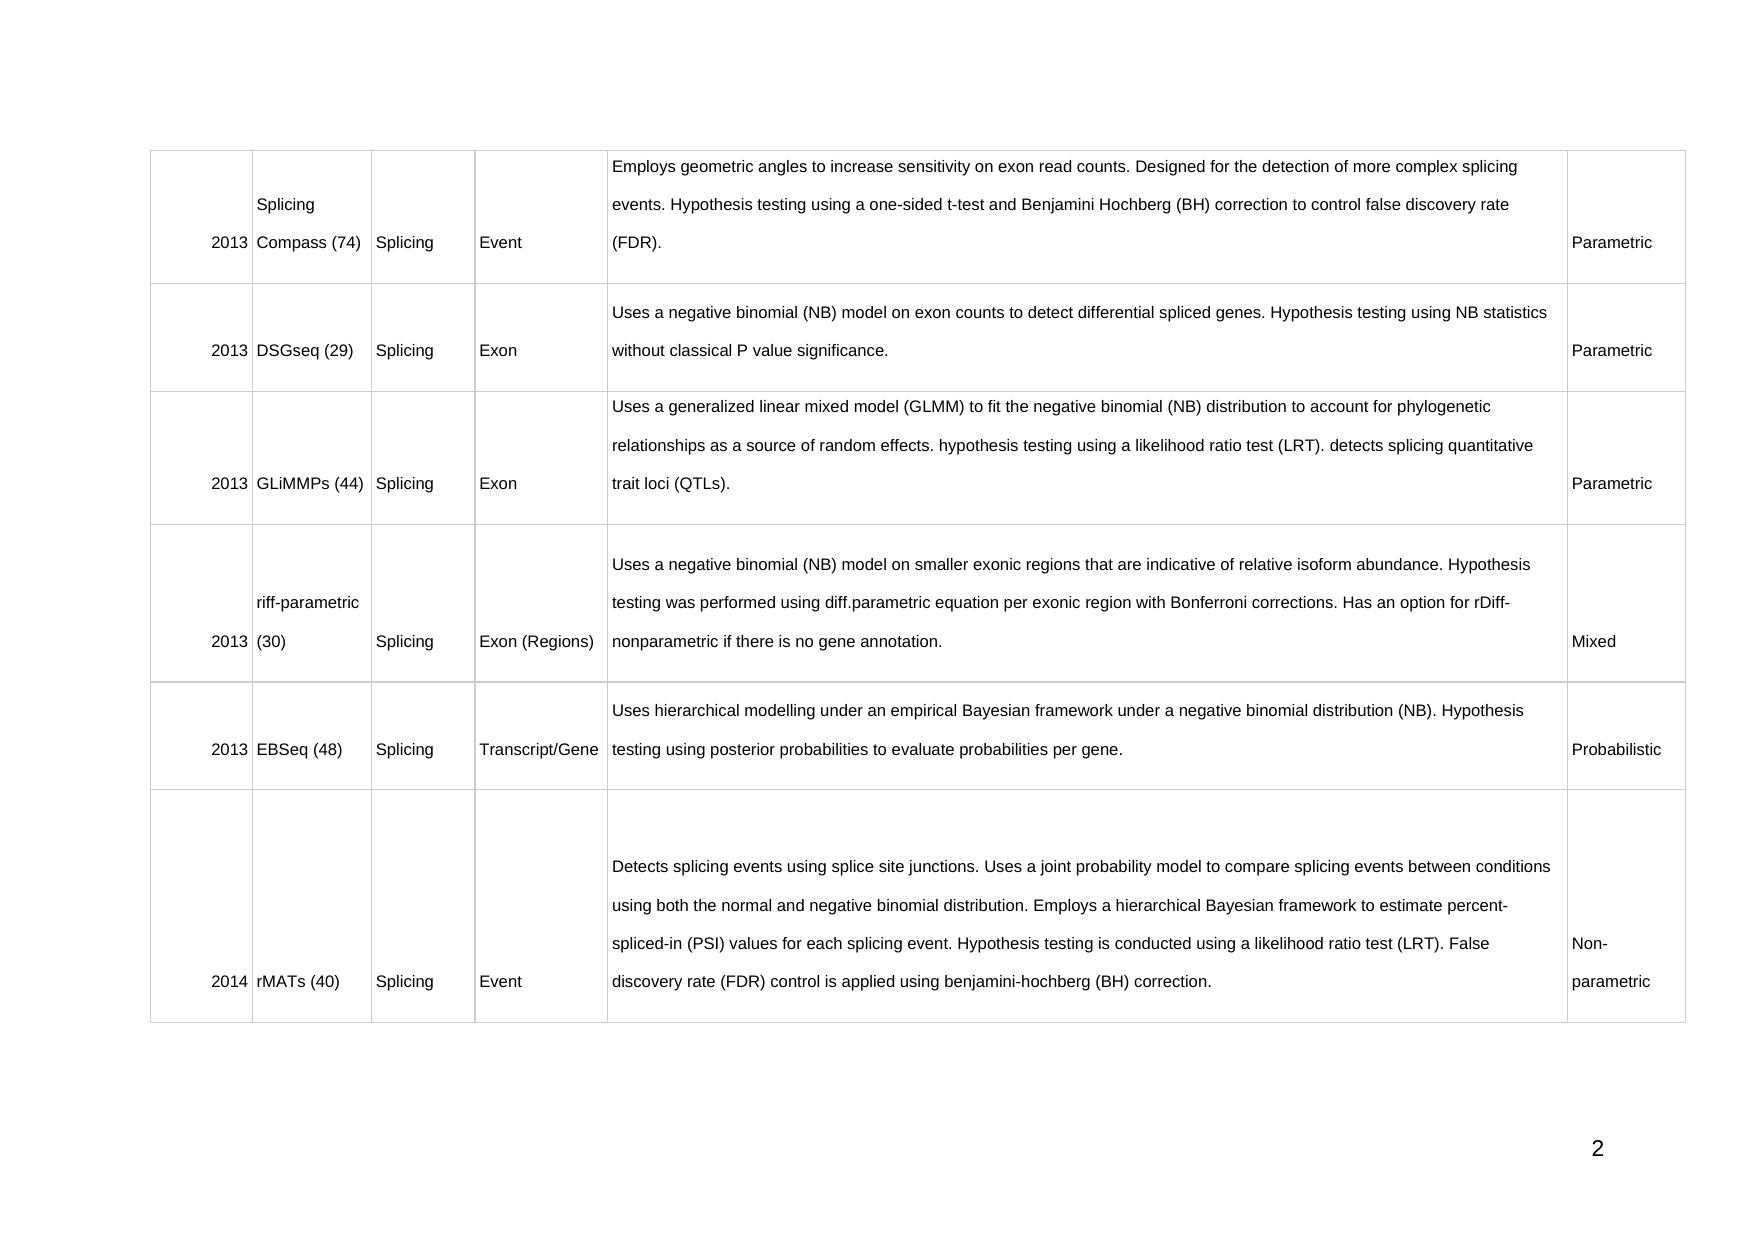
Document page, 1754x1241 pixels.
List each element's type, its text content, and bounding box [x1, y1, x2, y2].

table_cell DSGseq (29) [253, 284, 371, 391]
table_cell Uses a generalized linear mixed model (GLMM) to fit the negative binomial (NB) distribution to account for phylogenetic relationships as a source of random effects. hypothesis testing using a likelihood ratio test (LRT). detects splicing quantitative trait loci (QTLs). [608, 392, 1567, 523]
table_cell Detects splicing events using splice site junctions. Uses a joint probability model to compare splicing events between conditions using both the normal and negative binomial distribution. Employs a hierarchical Bayesian framework to estimate percent-spliced-in (PSI) values for each splicing event. Hypothesis testing is conducted using a likelihood ratio test (LRT). False discovery rate (FDR) control is applied using benjamini-hochberg (BH) correction. [608, 790, 1567, 1022]
table_cell 2013 [151, 525, 252, 681]
table_cell 2013 [151, 284, 252, 391]
table_cell Mixed [1568, 525, 1685, 681]
table_cell Splicing [372, 392, 474, 523]
table_cell Splicing [372, 284, 474, 391]
table_cell 2013 [151, 151, 252, 283]
table_cell 2013 [151, 392, 252, 523]
table_cell Splicing [372, 525, 474, 681]
table_cell riff-parametric (30) [253, 525, 371, 681]
table_cell Parametric [1568, 151, 1685, 283]
table_cell Probabilistic [1568, 683, 1685, 789]
table_cell Uses hierarchical modelling under an empirical Bayesian framework under a negative binomial distribution (NB). Hypothesis testing using posterior probabilities to evaluate probabilities per gene. [608, 683, 1567, 789]
table_cell 2014 [151, 790, 252, 1022]
table_cell Event [476, 790, 607, 1022]
table_cell GLiMMPs (44) [253, 392, 371, 523]
table_cell Splicing [372, 683, 474, 789]
table_cell EBSeq (48) [253, 683, 371, 789]
table_cell Splicing [372, 151, 474, 283]
table_cell Parametric [1568, 392, 1685, 523]
table_cell Exon (Regions) [476, 525, 607, 681]
table_cell Uses a negative binomial (NB) model on smaller exonic regions that are indicative of relative isoform abundance. Hypothesis testing was performed using diff.parametric equation per exonic region with Bonferroni corrections. Has an option for rDiff-nonparametric if there is no gene annotation. [608, 525, 1567, 681]
table_cell Splicing [372, 790, 474, 1022]
table_cell Event [476, 151, 607, 283]
table_cell Exon [476, 284, 607, 391]
table_cell Uses a negative binomial (NB) model on exon counts to detect differential spliced genes. Hypothesis testing using NB statistics without classical P value significance. [608, 284, 1567, 391]
table_cell Exon [476, 392, 607, 523]
table_cell Employs geometric angles to increase sensitivity on exon read counts. Designed for the detection of more complex splicing events. Hypothesis testing using a one-sided t-test and Benjamini Hochberg (BH) correction to control false discovery rate (FDR). [608, 151, 1567, 283]
table_cell rMATs (40) [253, 790, 371, 1022]
table_cell Splicing Compass (74) [253, 151, 371, 283]
table_cell Parametric [1568, 284, 1685, 391]
table_cell 2013 [151, 683, 252, 789]
table_cell Transcript/Gene [476, 683, 607, 789]
table_cell Non-parametric [1568, 790, 1685, 1022]
